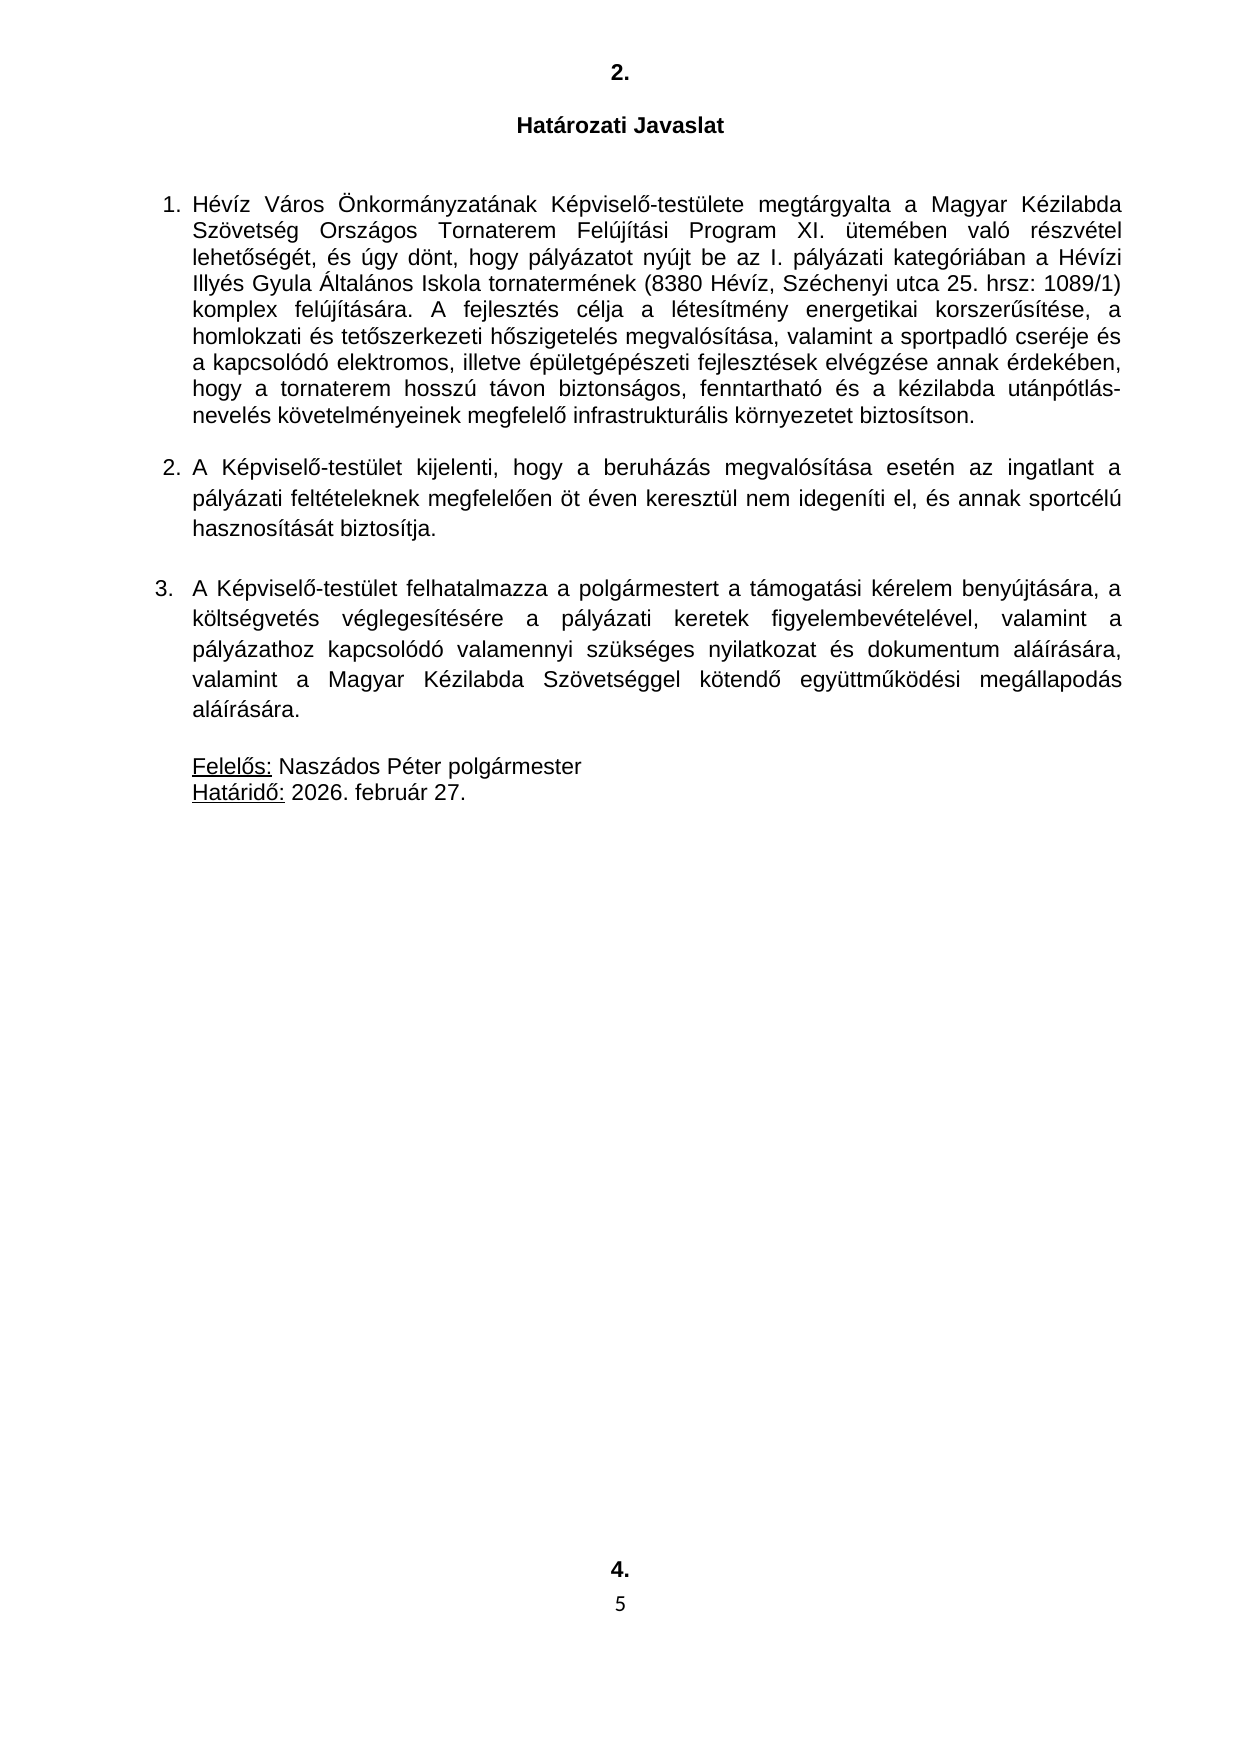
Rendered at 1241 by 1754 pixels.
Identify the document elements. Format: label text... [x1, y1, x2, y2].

text Felelős: Naszádos Péter polgármester [118, 753, 1122, 779]
text 2. [118, 59, 1122, 85]
text Határidő: 2026. február 27. [118, 779, 1122, 805]
text Határozati Javaslat [118, 112, 1122, 138]
list A Képviselő-testület felhatalmazza a polgármestert a támogatási kérelem benyújtására, a költségvetés véglegesítésére a pályázati keretek figyelembevételével, valamint a pályázathoz kapcsolódó valamennyi szükséges nyilatkozat és dokumentum aláírására, valamint a Magyar Kézilabda Szövetséggel kötendő együttműködési megállapodás aláírására. [154, 575, 1122, 722]
text 4. [118, 1556, 1122, 1582]
list Hévíz Város Önkormányzatának Képviselő-testülete megtárgyalta a Magyar Kézilabda Szövetség Országos Tornaterem Felújítási Program XI. ütemében való részvétel lehetőségét, és úgy dönt, hogy pályázatot nyújt be az I. pályázati kategóriában a Hévízi Illyés Gyula Általános Iskola tornatermének (8380 Hévíz, Széchenyi utca 25. hrsz: 1089/1) komplex felújítására. A fejlesztés célja a létesítmény energetikai korszerűsítése, a homlokzati és tetőszerkezeti hőszigetelés megvalósítása, valamint a sportpadló cseréje és a kapcsolódó elektromos, illetve épületgépészeti fejlesztések elvégzése annak érdekében, hogy a tornaterem hosszú távon biztonságos, fenntartható és a kézilabda utánpótlás-nevelés követelményeinek megfelelő infrastrukturális környezetet biztosítson. [162, 191, 1122, 428]
list A Képviselő-testület kijelenti, hogy a beruházás megvalósítása esetén az ingatlant a pályázati feltételeknek megfelelően öt éven keresztül nem idegeníti el, és annak sportcélú hasznosítását biztosítja. [162, 454, 1122, 541]
